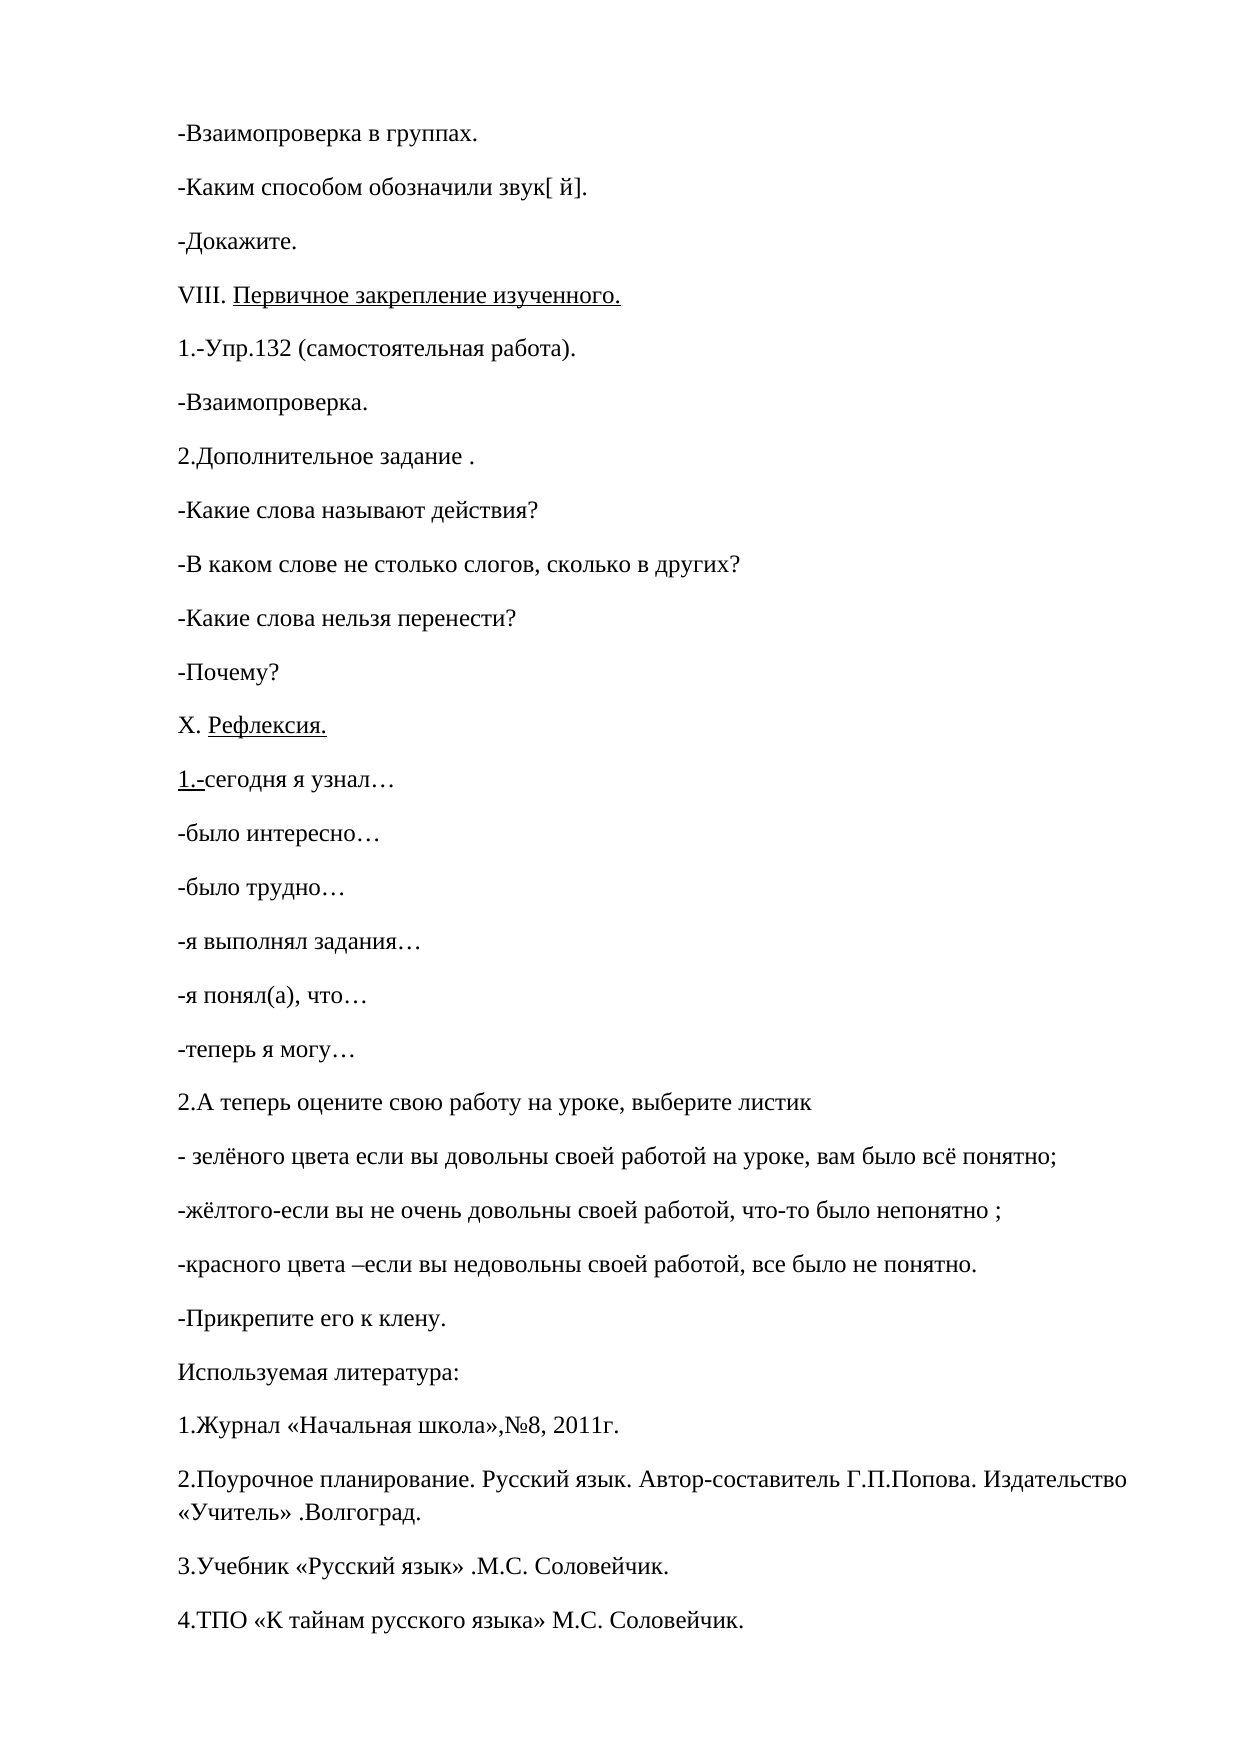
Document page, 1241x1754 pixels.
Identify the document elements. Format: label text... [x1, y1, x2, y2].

text -Взаимопроверка. [177, 387, 1152, 416]
text -было трудно… [177, 872, 1152, 901]
text 1.-сегодня я узнал… [177, 764, 1152, 793]
text -Докажите. [177, 226, 1152, 254]
text X. Рефлексия. [177, 711, 1152, 739]
text 2.Дополнительное задание . [177, 441, 1152, 470]
text VIII. Первичное закрепление изученного. [177, 280, 1152, 308]
text 3.Учебник «Русский язык» .М.С. Соловейчик. [177, 1551, 1152, 1580]
text -Взаимопроверка в группах. [177, 118, 1152, 147]
text -теперь я могу… [177, 1034, 1152, 1062]
text 4.ТПО «К тайнам русского языка» М.С. Соловейчик. [177, 1605, 1152, 1634]
text -Почему? [177, 657, 1152, 685]
text Используемая литература: [177, 1357, 1152, 1386]
text -красного цвета –если вы недовольны своей работой, все было не понятно. [177, 1249, 1152, 1278]
text -Прикрепите его к клену. [177, 1303, 1152, 1332]
text 1.Журнал «Начальная школа»,№8, 2011г. [177, 1411, 1152, 1439]
text -жёлтого-если вы не очень довольны своей работой, что-то было непонятно ; [177, 1195, 1152, 1224]
text -я выполнял задания… [177, 926, 1152, 955]
text -было интересно… [177, 818, 1152, 847]
text 2.А теперь оцените свою работу на уроке, выберите листик [177, 1087, 1152, 1116]
text 1.-Упр.132 (самостоятельная работа). [177, 333, 1152, 362]
text 2.Поурочное планирование. Русский язык. Автор-составитель Г.П.Попова. Издательство «Учитель» .Волгоград. [177, 1464, 1152, 1526]
text -Какие слова нельзя перенести? [177, 603, 1152, 632]
text - зелёного цвета если вы довольны своей работой на уроке, вам было всё понятно; [177, 1141, 1152, 1170]
text -В каком слове не столько слогов, сколько в других? [177, 549, 1152, 578]
text -Какие слова называют действия? [177, 495, 1152, 524]
text -Каким способом обозначили звук[ й]. [177, 172, 1152, 201]
text -я понял(а), что… [177, 980, 1152, 1008]
